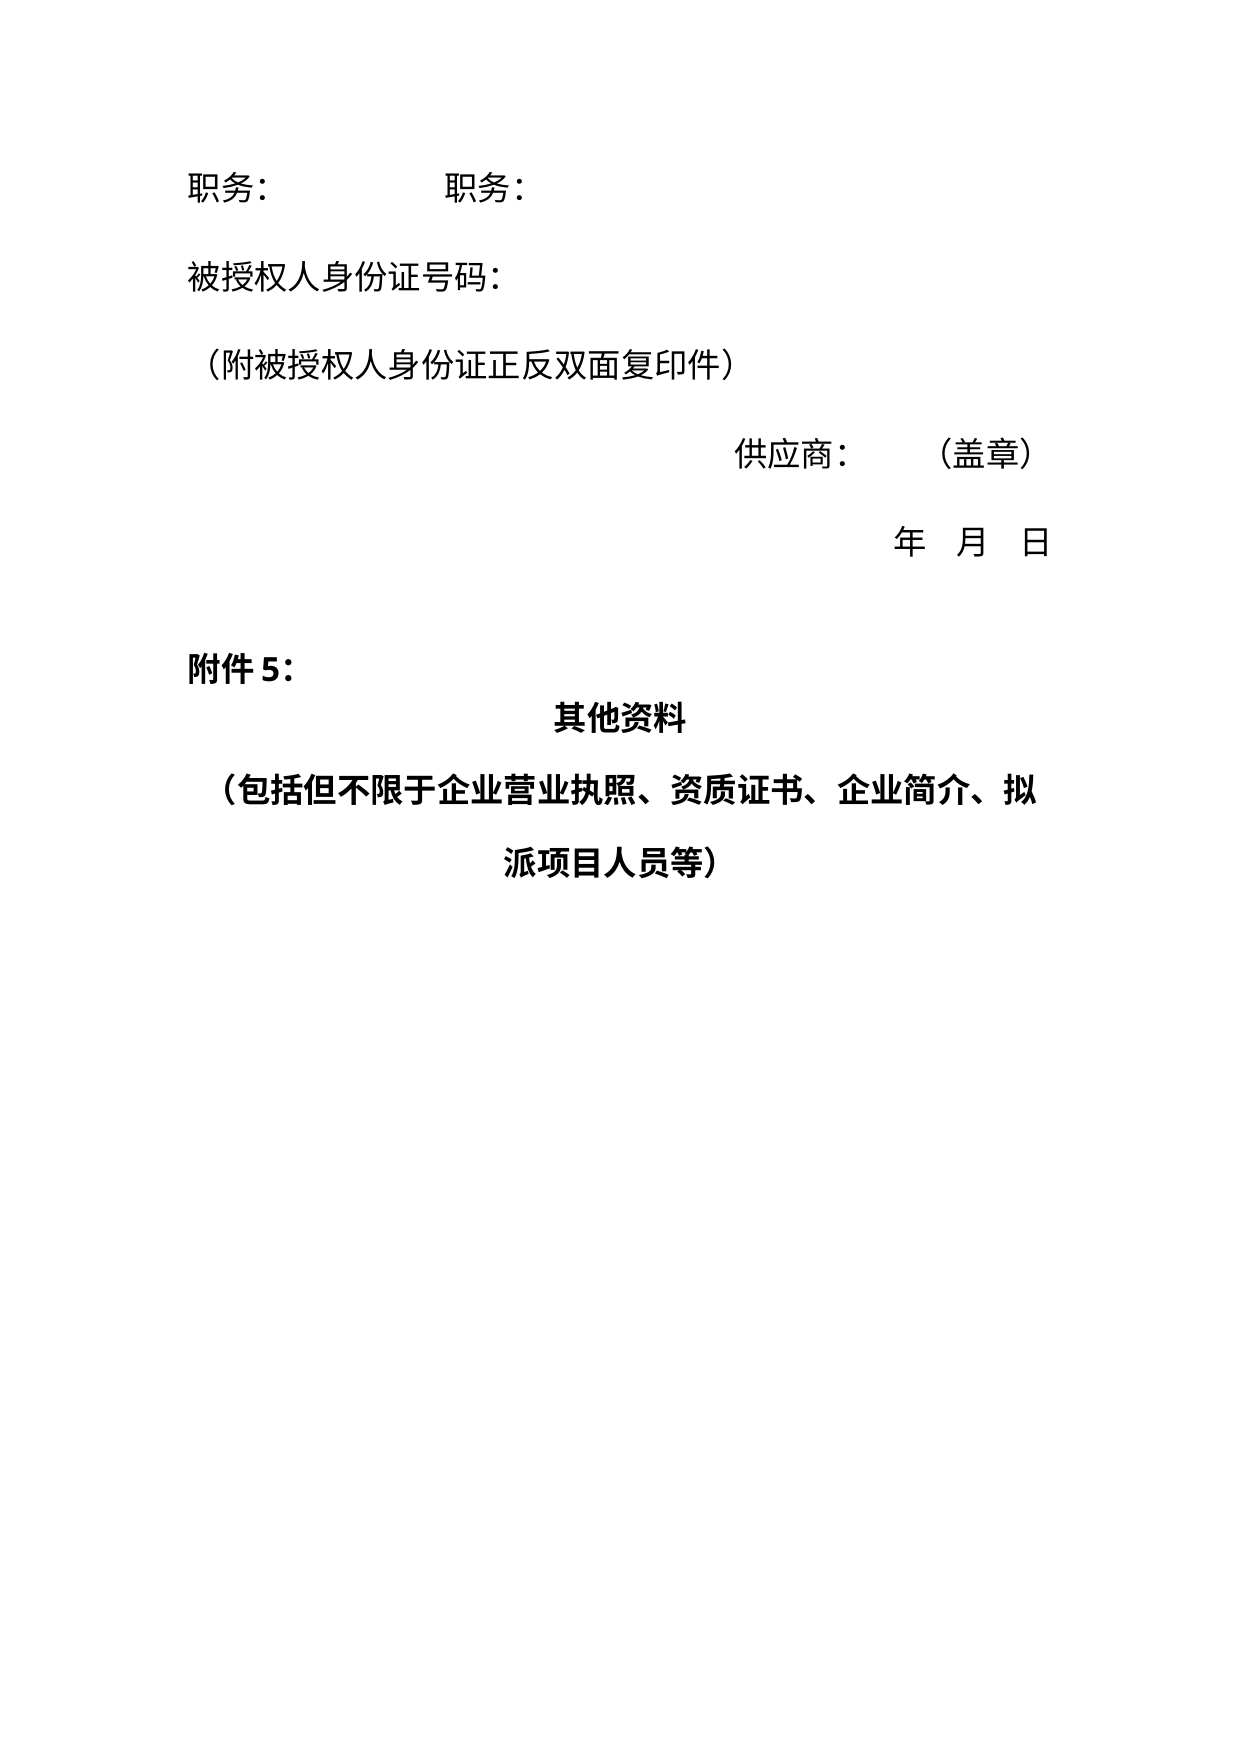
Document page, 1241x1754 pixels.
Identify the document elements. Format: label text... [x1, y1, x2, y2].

text （包括但不限于企业营业执照、资质证书、企业简介、拟派项目人员等） [187, 764, 1053, 884]
text 被授权人身份证号码： [187, 251, 1053, 299]
text 年 月 日 [187, 516, 1053, 564]
text 其他资料 [187, 692, 1053, 740]
text （附被授权人身份证正反双面复印件） [187, 339, 1053, 387]
text 附件5： [187, 643, 1053, 692]
text 职务： 职务： [187, 162, 1053, 210]
text 供应商： （盖章） [187, 428, 1053, 476]
